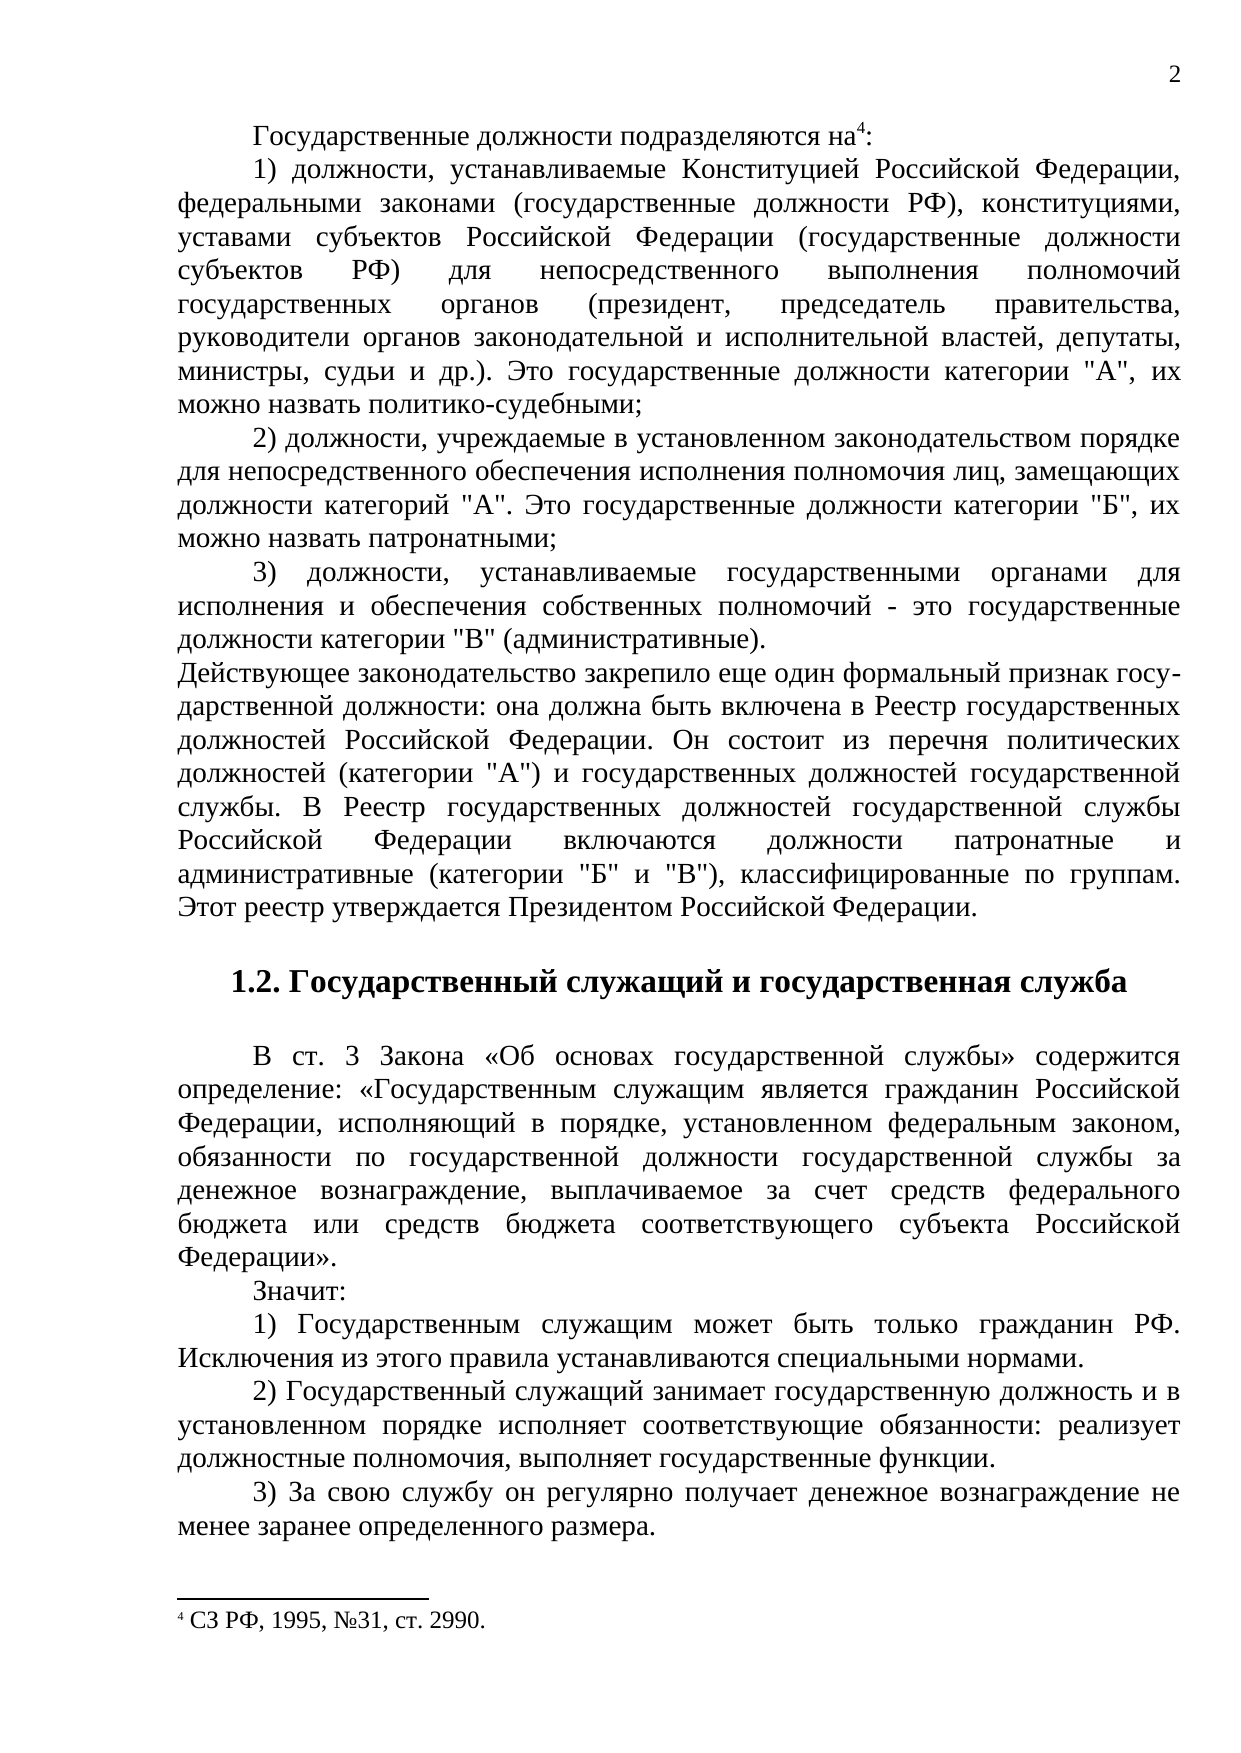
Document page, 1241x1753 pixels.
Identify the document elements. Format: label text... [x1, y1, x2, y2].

text 1) Государственным служащим может быть только гражданин РФ. Исключения из этого правила устанавливаются специальными нормами. [177, 1306, 1181, 1373]
text Государственные должности подразделяются на: [177, 118, 1181, 152]
text Действующее законодательство закрепило еще один формальный признак государственной должности: она должна быть включена в Реестр государственных должностей Российской Федерации. Он состоит из перечня политических должностей (категории "А") и государственных должностей государственной службы. В Реестр государственных должностей государственной службы Российской Федерации включаются должности патронатные и административные (категории "Б" и "В"), классифицированные по группам. Этот реестр утверждается Президентом Российской Федерации. [177, 655, 1181, 923]
text 3) За свою службу он регулярно получает денежное вознаграждение не менее заранее определенного размера. [177, 1474, 1181, 1541]
text 2) Государственный служащий занимает государственную должность и в установленном порядке исполняет соответствующие обязанности: реализует должностные полномочия, выполняет государственные функции. [177, 1373, 1181, 1474]
text 3) должности, устанавливаемые государственными органами для исполнения и обеспечения собственных полномочий - это государственные должности категории "В" (административные). [177, 554, 1181, 655]
text В ст. 3 Закона «Об основах государственной службы» содержится определение: «Государственным служащим является гражданин Российской Федерации, исполняющий в порядке, установленном федеральным законом, обязанности по государственной должности государственной службы за денежное вознаграждение, выплачиваемое за счет средств федерального бюджета или средств бюджета соответствующего субъекта Российской Федерации». [177, 1038, 1181, 1273]
text 1.2. Государственный служащий и государственная служба [177, 961, 1181, 1000]
text 1) должности, устанавливаемые Конституцией Российской Федерации, федеральными законами (государственные должности РФ), конституциями, уставами субъектов Российской Федерации (государственные должности субъектов РФ) для непосредственного выполнения полномочий государственных органов (президент, председатель правительства, руководители органов законодательной и исполнительной властей, депутаты, министры, судьи и др.). Это государственные должности категории "А", их можно назвать политико-судебными; [177, 152, 1181, 420]
text Значит: [177, 1273, 1181, 1306]
text 2) должности, учреждаемые в установленном законодательством порядке для непосредственного обеспечения исполнения полномочия лиц, замещающих должности категорий "А". Это государственные должности категории "Б", их можно назвать патронатными; [177, 420, 1181, 554]
